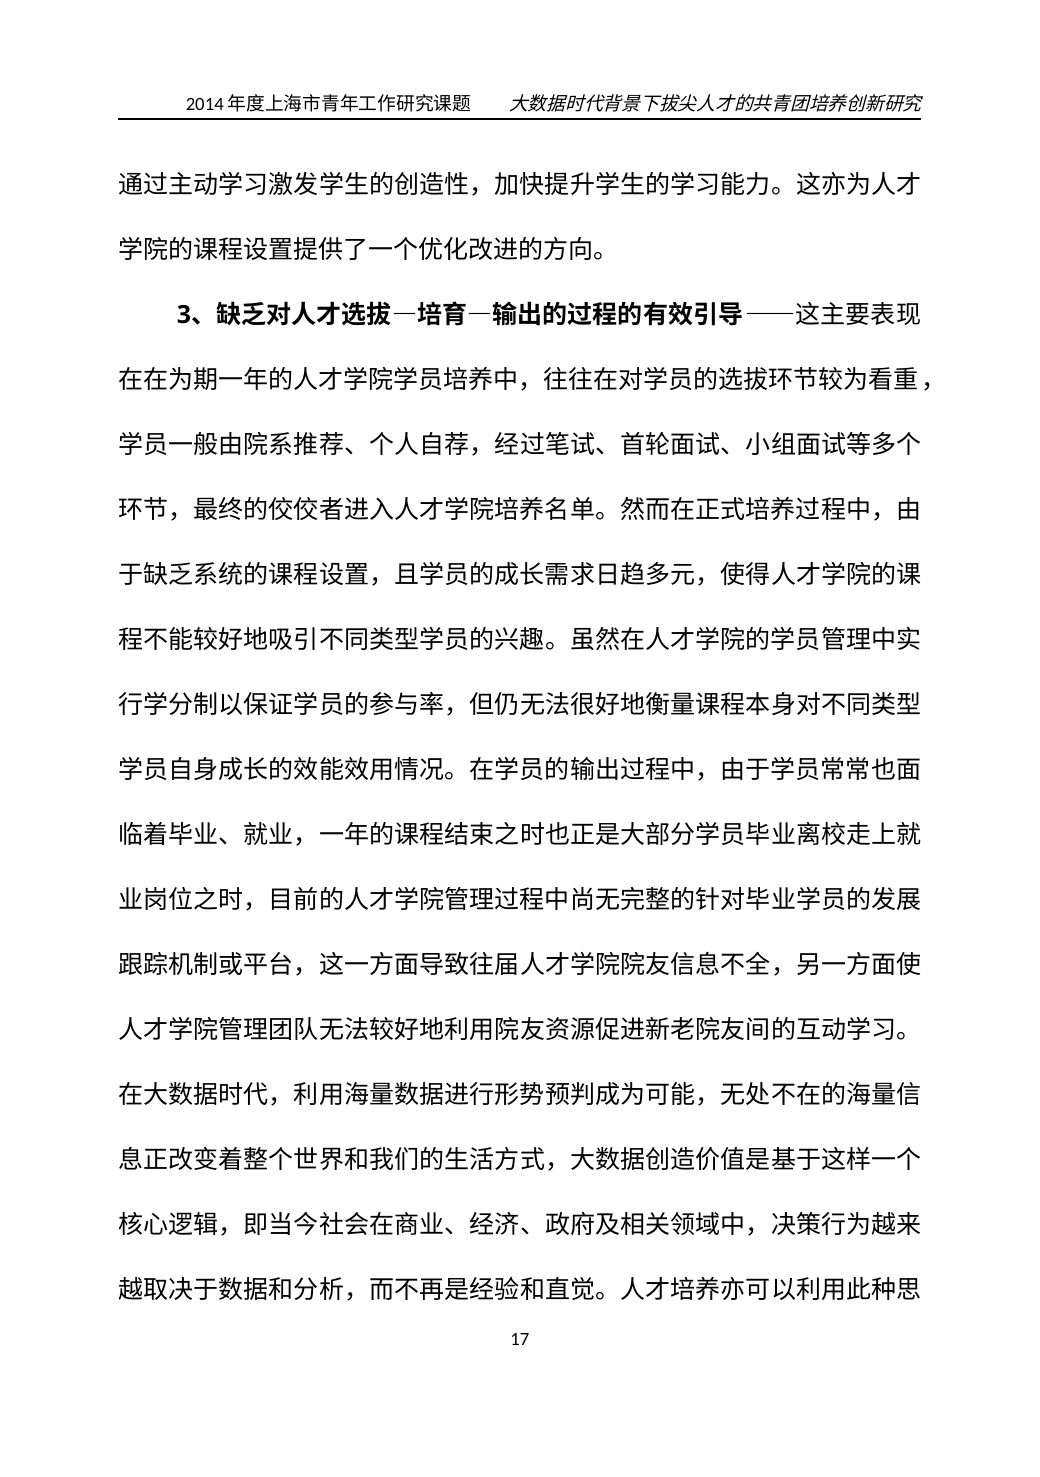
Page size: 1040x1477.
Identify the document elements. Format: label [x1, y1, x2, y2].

text [118, 280, 921, 1320]
text [118, 150, 921, 280]
